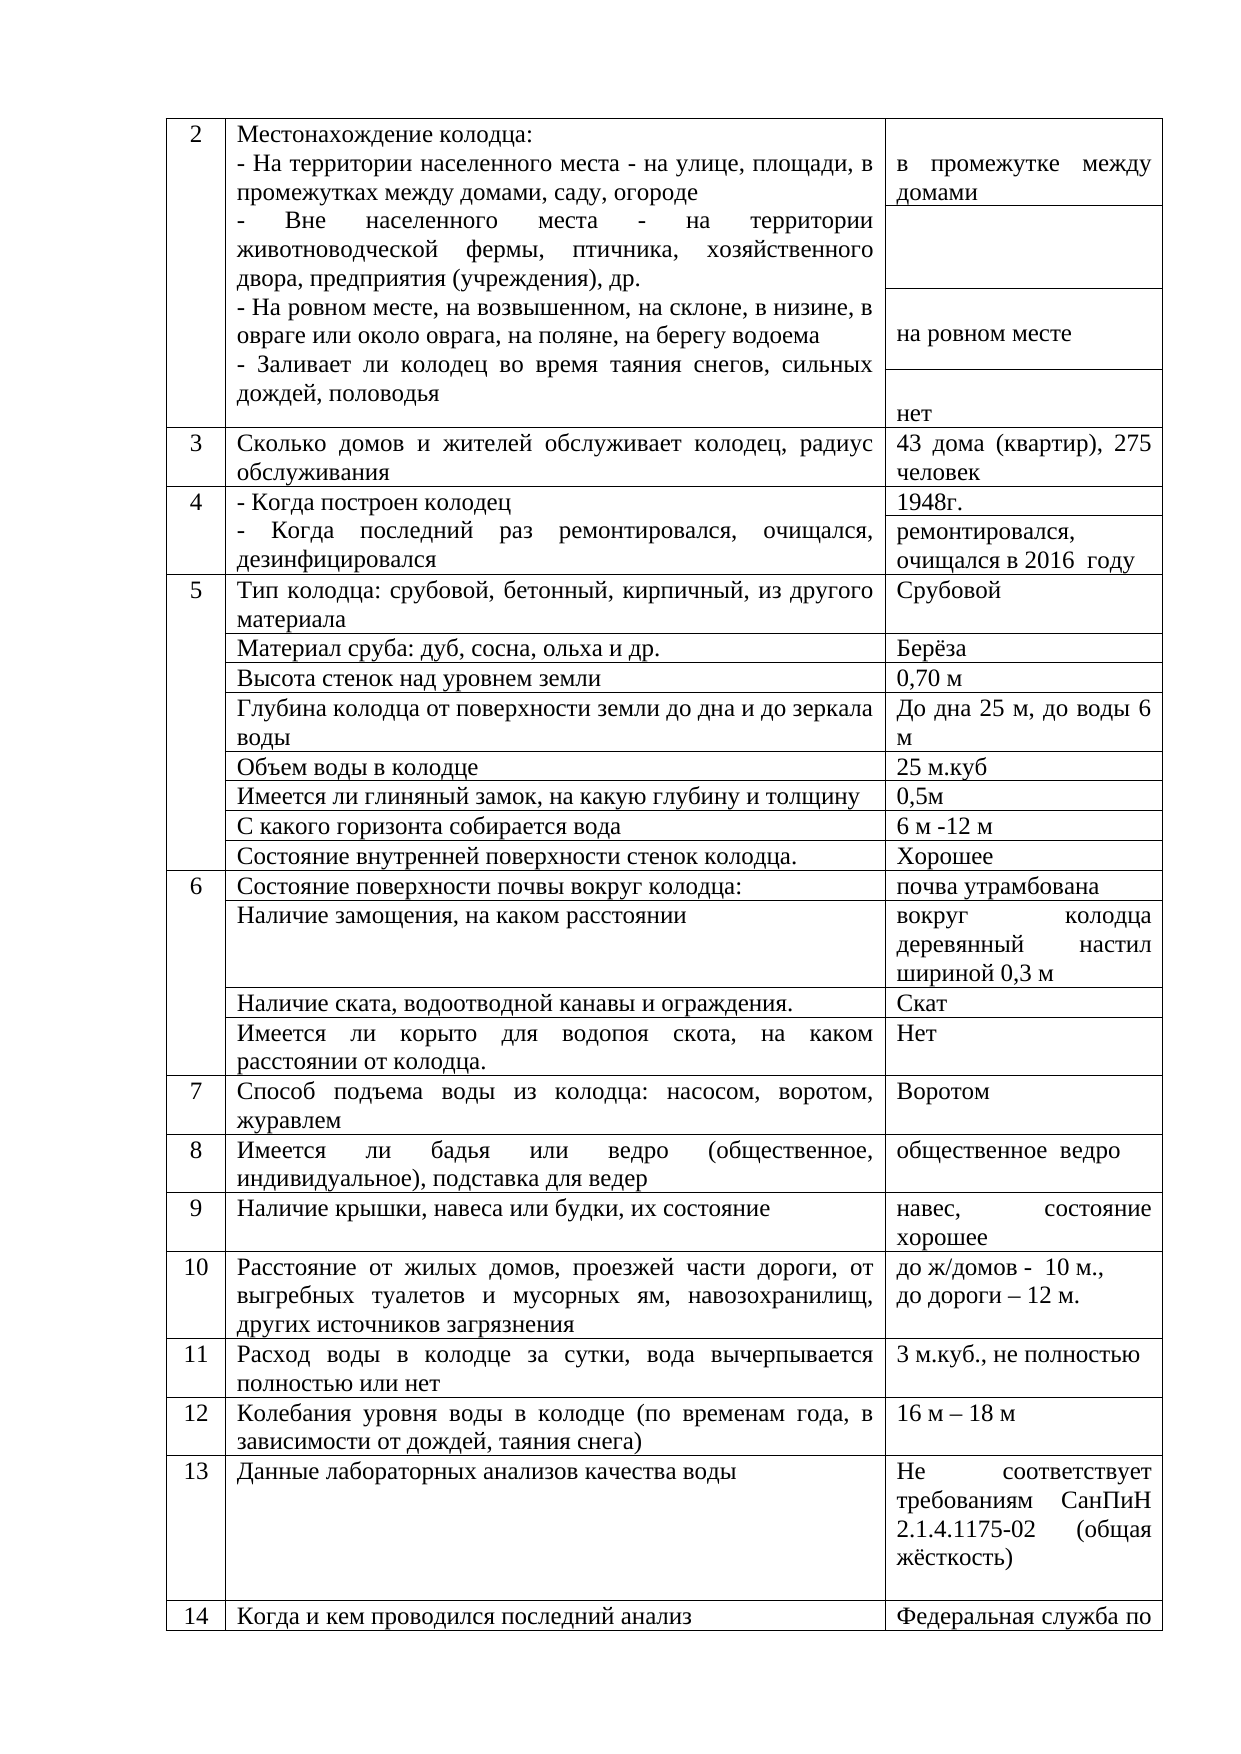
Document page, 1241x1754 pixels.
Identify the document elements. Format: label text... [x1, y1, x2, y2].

table_cell общественное ведро [886, 1135, 1162, 1192]
table_cell Имеется ли корыто для водопоя скота, на каком расстоянии от колодца. [226, 1018, 885, 1075]
table_cell Имеется ли бадья или ведро (общественное, индивидуальное), подставка для ведер [226, 1135, 885, 1192]
table_cell Сколько домов и жителей обслуживает колодец, радиус обслуживания [226, 428, 885, 486]
table_cell почва утрамбована [886, 871, 1162, 899]
table_cell ремонтировался, очищался в 2016 году [886, 516, 1162, 574]
table_cell Не соответствует требованиям СанПиН 2.1.4.1175-02 (общая жёсткость) [886, 1456, 1162, 1600]
table_cell в промежутке между домами [886, 119, 1162, 205]
table_cell на ровном месте [886, 289, 1162, 368]
table_cell Местонахождение колодца: - На территории населенного места - на улице, площади, в промежутках между домами, саду, огороде - Вне населенного места - на территории животноводческой фермы, птичника, хозяйственного двора, предприятия (учреждения), др. - На ровном месте, на возвышенном, на склоне, в низине, в овраге или около оврага, на поляне, на берегу водоема - Заливает ли колодец во время таяния снегов, сильных дождей, половодья [226, 119, 885, 427]
table_cell Колебания уровня воды в колодце (по временам года, в зависимости от дождей, таяния снега) [226, 1398, 885, 1455]
table_cell Наличие ската, водоотводной канавы и ограждения. [226, 988, 885, 1017]
table_cell 13 [167, 1456, 225, 1600]
table_cell С какого горизонта собирается вода [226, 811, 885, 840]
table_cell 10 [167, 1252, 225, 1338]
table_cell .куб., не полностью [886, 1339, 1162, 1397]
table_cell - Когда построен колодец - Когда последний раз ремонтировался, очищался, дезинфицировался [226, 487, 885, 574]
table_cell 8 [167, 1135, 225, 1192]
table_cell Воротом [886, 1076, 1162, 1134]
table_cell Тип колодца: срубовой, бетонный, кирпичный, из другого материала [226, 575, 885, 632]
table_cell Объем воды в колодце [226, 752, 885, 780]
table_cell вокруг колодца деревянный настил шириной [886, 901, 1162, 987]
table_cell Расход воды в колодце за сутки, вода вычерпывается полностью или нет [226, 1339, 885, 1397]
table_cell 11 [167, 1339, 225, 1397]
table_cell Данные лабораторных анализов качества воды [226, 1456, 885, 1600]
table_cell Наличие замощения, на каком расстоянии [226, 901, 885, 987]
table_cell до ж/домов - ., до дороги – . [886, 1252, 1162, 1338]
table_cell 1948г. [886, 487, 1162, 515]
table_cell [886, 206, 1162, 288]
table_cell 7 [167, 1076, 225, 1134]
table_cell Берёза [886, 634, 1162, 662]
table_cell 12 [167, 1398, 225, 1455]
table_cell 43 дома (квартир), 275 человек [886, 428, 1162, 486]
table_cell навес, состояние хорошее [886, 1193, 1162, 1251]
table_cell Состояние внутренней поверхности стенок колодца. [226, 841, 885, 870]
table_cell Скат [886, 988, 1162, 1017]
table_cell 2 [167, 119, 225, 427]
table_cell 4 [167, 487, 225, 574]
table_cell – [886, 1398, 1162, 1455]
table_cell Хорошее [886, 841, 1162, 870]
table_cell .куб [886, 752, 1162, 780]
table_cell Способ подъема воды из колодца: насосом, воротом, журавлем [226, 1076, 885, 1134]
table_cell Имеется ли глиняный замок, на какую глубину и толщину [226, 781, 885, 810]
table_cell Глубина колодца от поверхности земли до дна и до зеркала воды [226, 693, 885, 751]
table_cell Расстояние от жилых домов, проезжей части дороги, от выгребных туалетов и мусорных ям, навозохранилищ, других источников загрязнения [226, 1252, 885, 1338]
table_cell Материал сруба: дуб, сосна, ольха и др. [226, 634, 885, 662]
table_cell [886, 811, 1162, 840]
table_cell 6 [167, 871, 225, 1075]
table_cell Состояние поверхности почвы вокруг колодца: [226, 871, 885, 899]
table_cell Высота стенок над уровнем земли [226, 663, 885, 692]
table_cell До дна , до воды [886, 693, 1162, 751]
table_cell [886, 663, 1162, 692]
table_cell 9 [167, 1193, 225, 1251]
table_cell Срубовой [886, 575, 1162, 632]
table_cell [886, 1601, 1162, 1630]
table_cell 14 [167, 1601, 225, 1630]
table_cell нет [886, 370, 1162, 427]
table_cell Наличие крышки, навеса или будки, их состояние [226, 1193, 885, 1251]
table_cell 0,5м [886, 781, 1162, 810]
table_cell Нет [886, 1018, 1162, 1075]
table_cell 3 [167, 428, 225, 486]
table_cell 5 [167, 575, 225, 870]
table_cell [226, 1601, 885, 1630]
